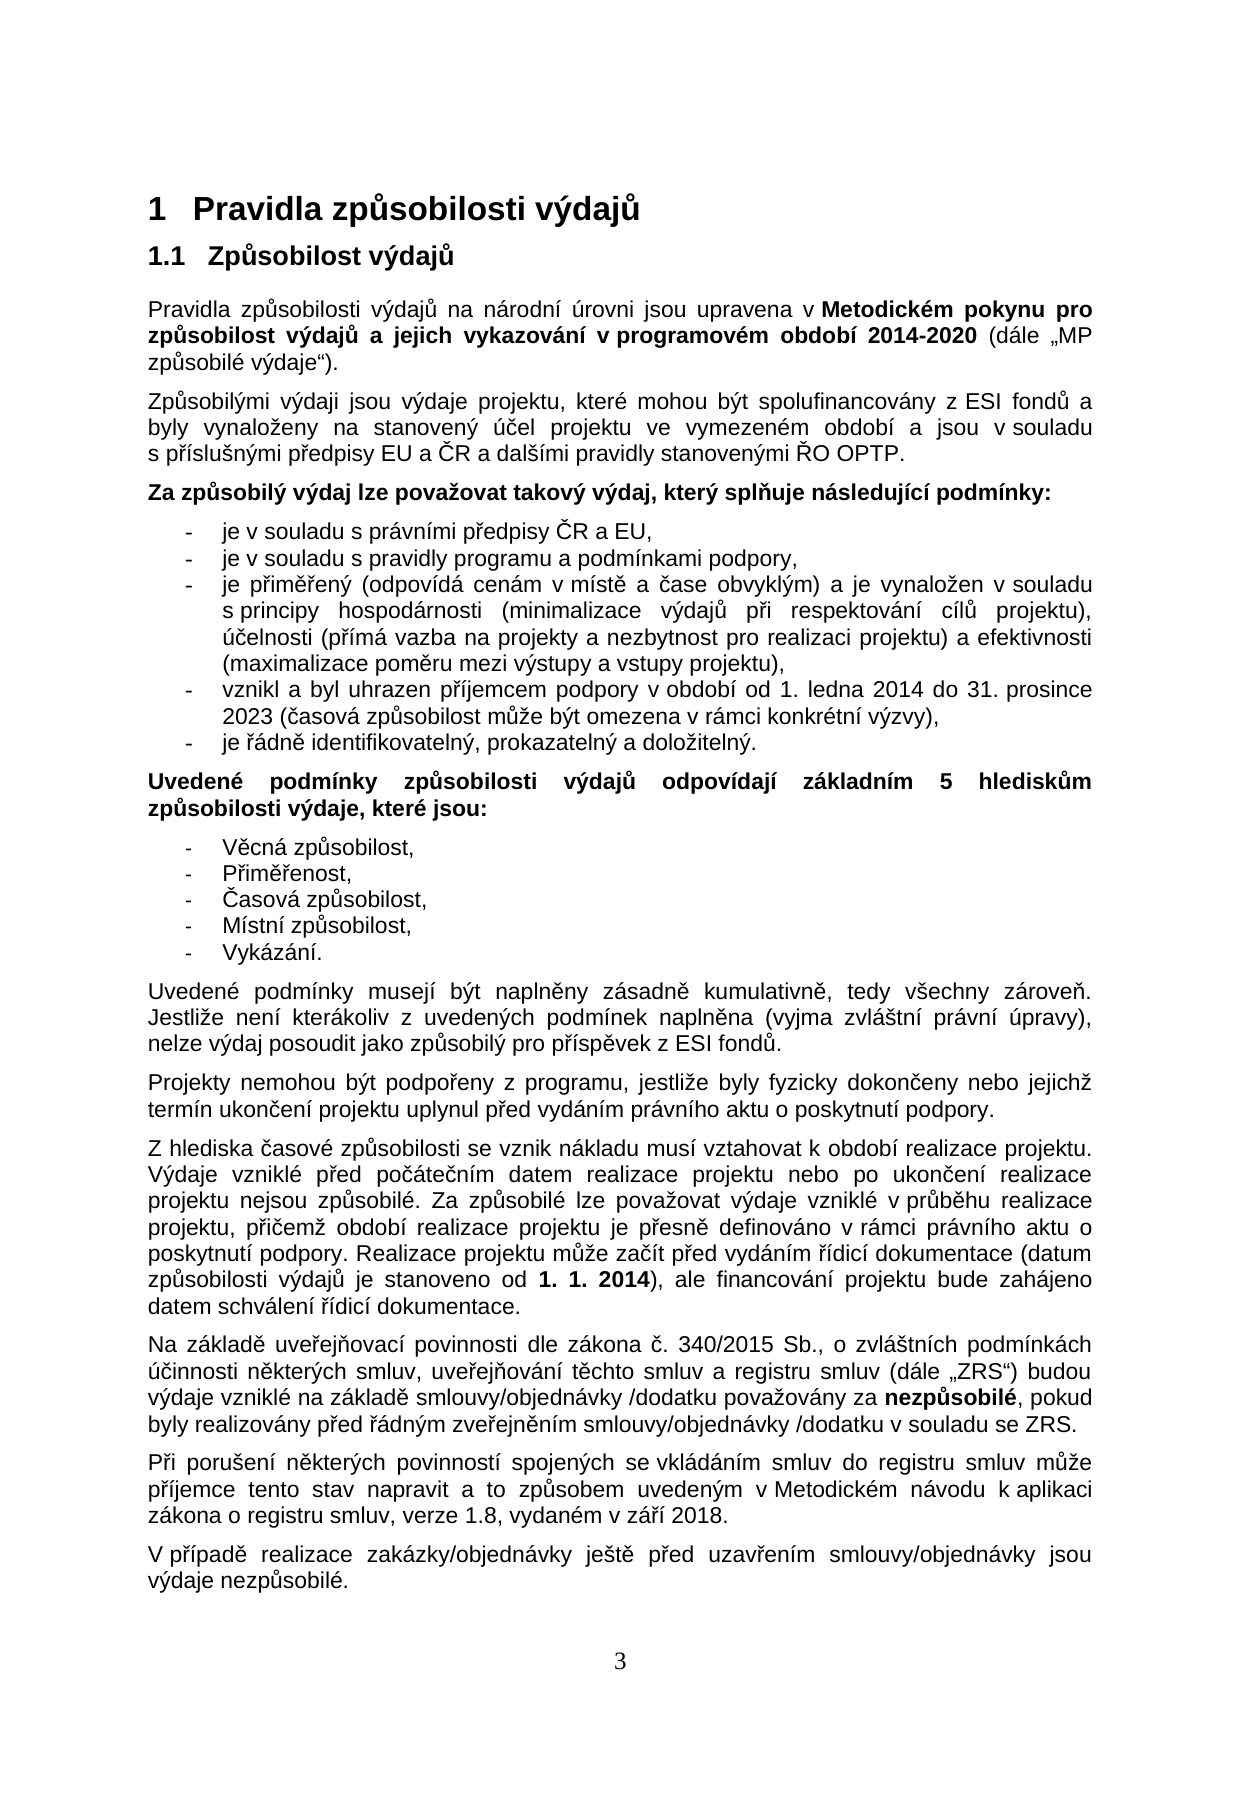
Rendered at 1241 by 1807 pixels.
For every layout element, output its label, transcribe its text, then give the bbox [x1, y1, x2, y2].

text Z hlediska časové způsobilosti se vznik nákladu musí vztahovat k období realizace projektu. Výdaje vzniklé před počátečním datem realizace projektu nebo po ukončení realizace projektu nejsou způsobilé. Za způsobilé lze považovat výdaje vzniklé v průběhu realizace projektu, přičemž období realizace projektu je přesně definováno v rámci právního aktu o poskytnutí podpory. Realizace projektu může začít před vydáním řídicí dokumentace (datum způsobilosti výdajů je stanoveno od 1. 1. 2014), ale financování projektu bude zahájeno datem schválení řídicí dokumentace. [148, 1134, 1092, 1319]
list Vykázání. [185, 939, 1092, 965]
list je přiměřený (odpovídá cenám v místě a čase obvyklým) a je vynaložen v souladu s principy hospodárnosti (minimalizace výdajů při respektování cílů projektu), účelnosti (přímá vazba na projekty a nezbytnost pro realizaci projektu) a efektivnosti (maximalizace poměru mezi výstupy a vstupy projektu), [185, 571, 1092, 676]
text Způsobilými výdaji jsou výdaje projektu, které mohou být spolufinancovány z ESI fondů a byly vynaloženy na stanovený účel projektu ve vymezeném období a jsou v souladu s příslušnými předpisy EU a ČR a dalšími pravidly stanovenými ŘO OPTP. [148, 388, 1092, 467]
list Místní způsobilost, [185, 912, 1092, 939]
list Přiměřenost, [185, 860, 1092, 886]
list vznikl a byl uhrazen příjemcem podpory v období od 1. ledna 2014 do 31. prosince 2023 (časová způsobilost může být omezena v rámci konkrétní výzvy), [185, 676, 1092, 729]
text Projekty nemohou být podpořeny z programu, jestliže byly fyzicky dokončeny nebo jejichž termín ukončení projektu uplynul před vydáním právního aktu o poskytnutí podpory. [148, 1069, 1092, 1122]
text V případě realizace zakázky/objednávky ještě před uzavřením smlouvy/objednávky jsou výdaje nezpůsobilé. [148, 1541, 1092, 1594]
text Uvedené podmínky způsobilosti výdajů odpovídají základním 5 hlediskům způsobilosti výdaje, které jsou: [148, 768, 1092, 821]
text Na základě uveřejňovací povinnosti dle zákona č. 340/2015 Sb., o zvláštních podmínkách účinnosti některých smluv, uveřejňování těchto smluv a registru smluv (dále „ZRS“) budou výdaje vzniklé na základě smlouvy/objednávky /dodatku považovány za nezpůsobilé, pokud byly realizovány před řádným zveřejněním smlouvy/objednávky /dodatku v souladu se ZRS. [148, 1331, 1092, 1437]
subtitle Pravidla způsobilosti výdajů [148, 189, 1092, 227]
text Pravidla způsobilosti výdajů na národní úrovni jsou upravena v Metodickém pokynu pro způsobilost výdajů a jejich vykazování v programovém období 2014-2020 (dále „MP způsobilé výdaje“). [148, 296, 1092, 375]
text Uvedené podmínky musejí být naplněny zásadně kumulativně, tedy všechny zároveň. Jestliže není kterákoliv z uvedených podmínek naplněna (vyjma zvláštní právní úpravy), nelze výdaj posoudit jako způsobilý pro příspěvek z ESI fondů. [148, 978, 1092, 1057]
text Za způsobilý výdaj lze považovat takový výdaj, který splňuje následující podmínky: [148, 479, 1092, 506]
list Věcná způsobilost, [185, 833, 1092, 860]
list Časová způsobilost, [185, 886, 1092, 912]
list je v souladu s pravidly programu a podmínkami podpory, [185, 544, 1092, 571]
text Při porušení některých povinností spojených se vkládáním smluv do registru smluv může příjemce tento stav napravit a to způsobem uvedeným v Metodickém návodu k aplikaci zákona o registru smluv, verze 1.8, vydaném v září 2018. [148, 1449, 1092, 1528]
subtitle Způsobilost výdajů [148, 240, 1092, 271]
list je řádně identifikovatelný, prokazatelný a doložitelný. [185, 729, 1092, 756]
list je v souladu s právními předpisy ČR a EU, [185, 518, 1092, 544]
